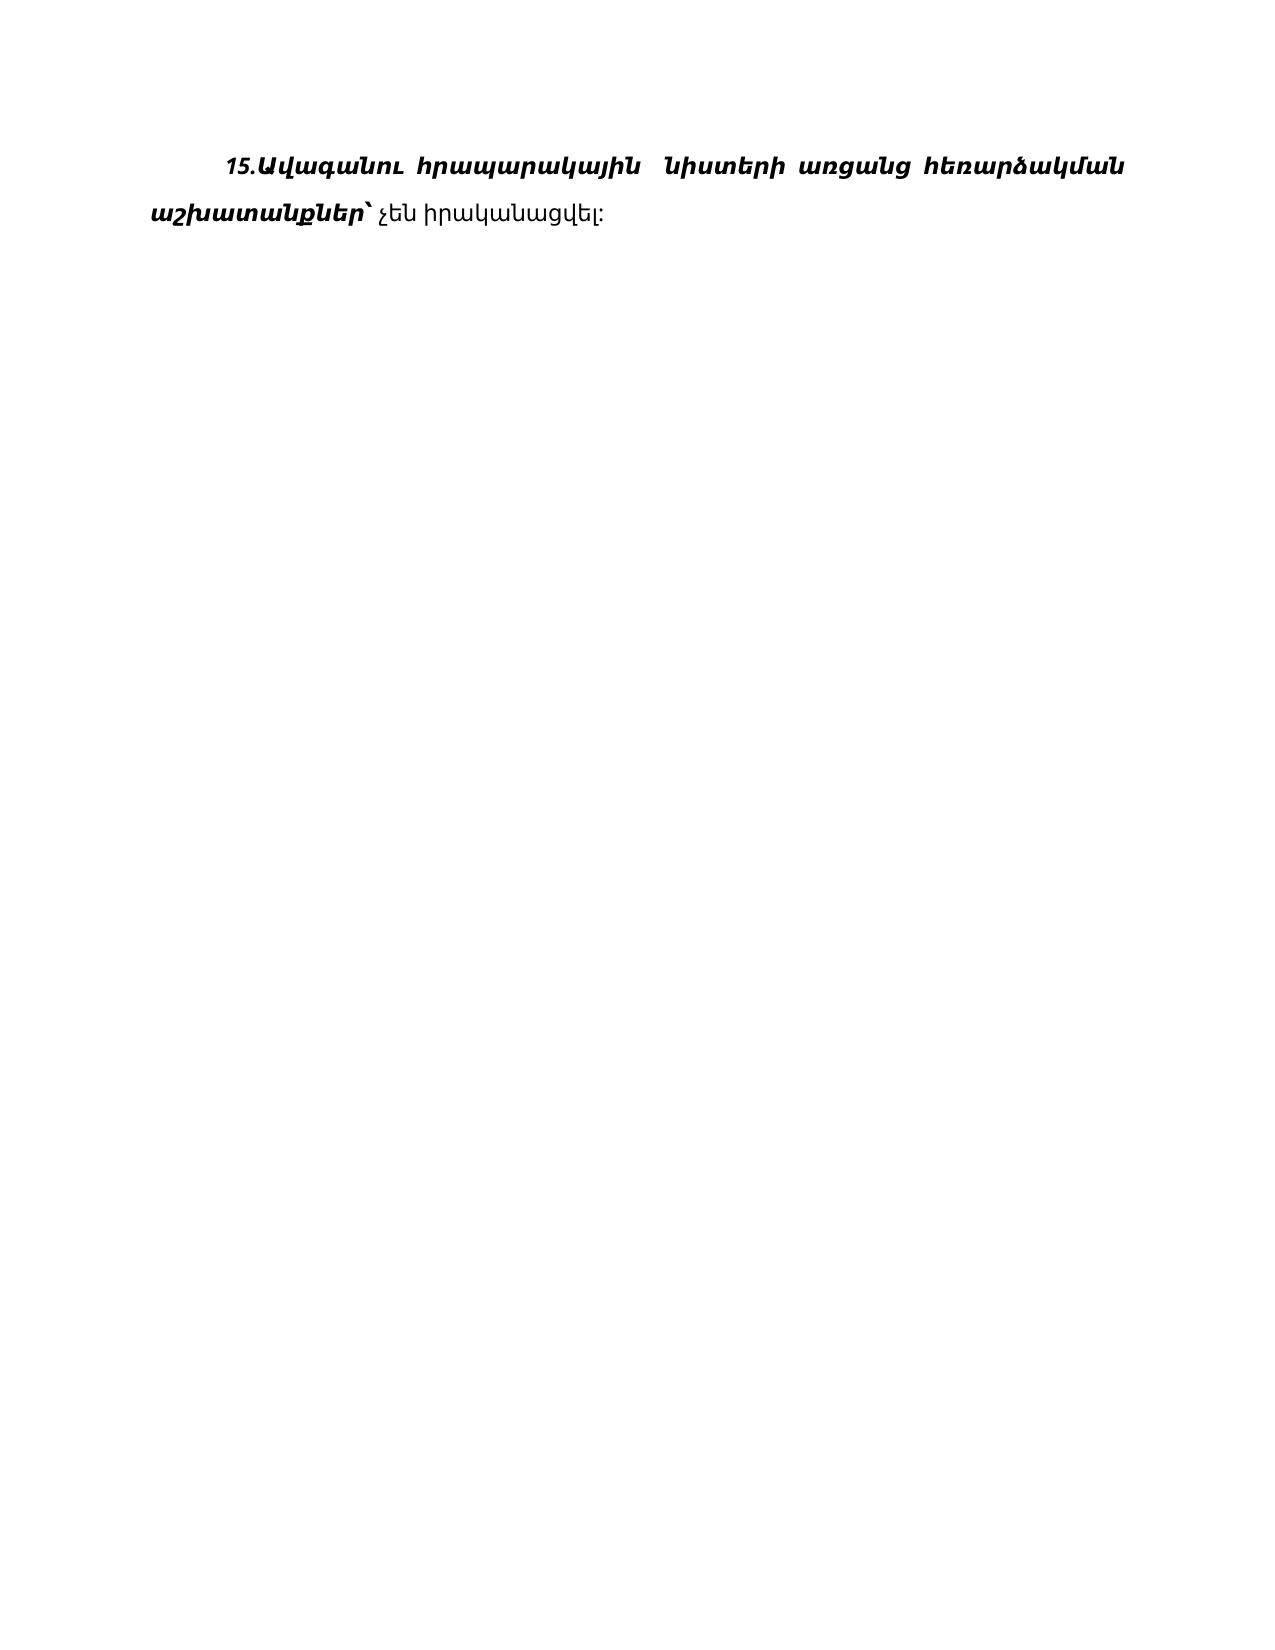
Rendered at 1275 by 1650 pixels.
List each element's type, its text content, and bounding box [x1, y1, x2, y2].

text 15.Ավագանու հրապարակային նիստերի առցանց հեռարձակման աշխատանքներ՝ չեն իրականացվել: [150, 150, 1125, 228]
